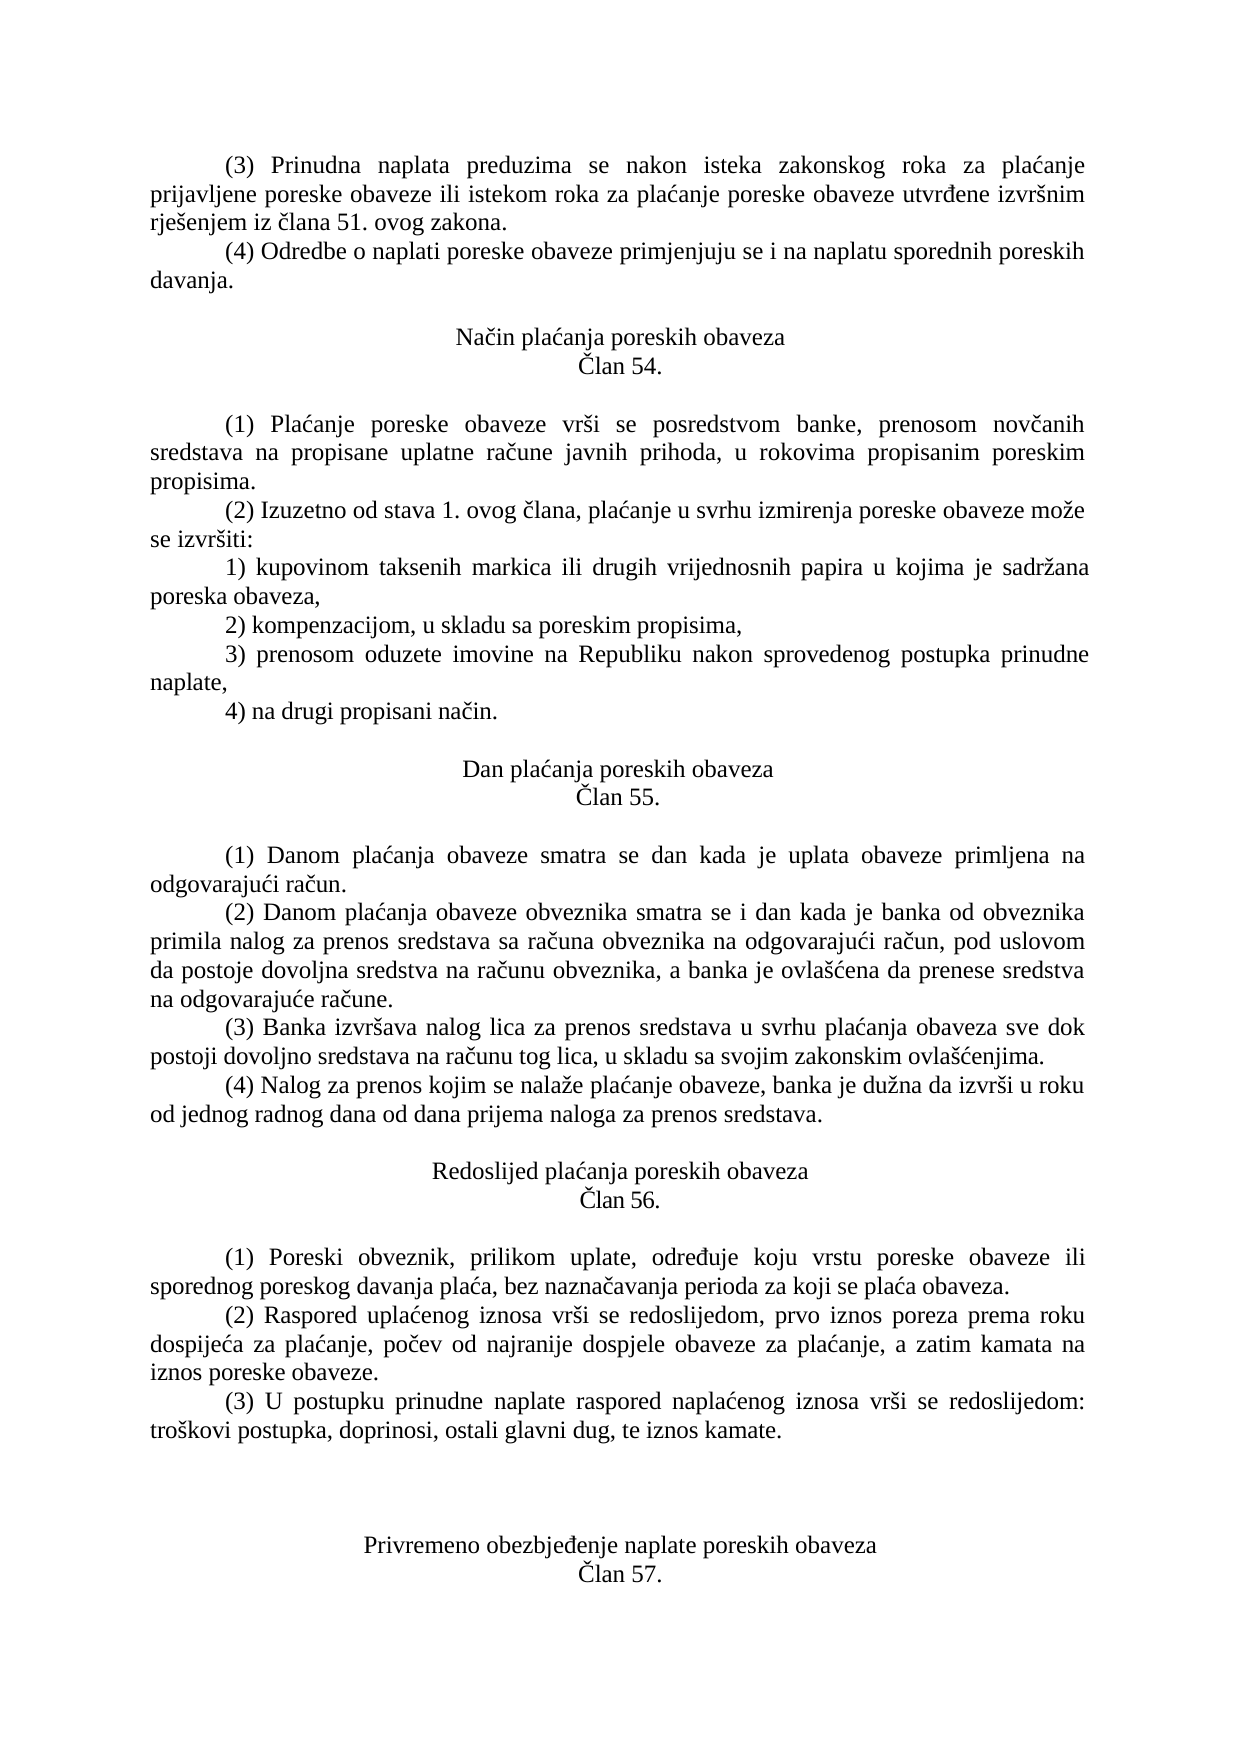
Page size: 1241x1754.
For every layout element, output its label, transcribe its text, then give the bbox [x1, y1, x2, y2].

text 4) na drugi propisani način. [150, 696, 1090, 725]
text (1) Plaćanje poreske obaveze vrši se posredstvom banke, prenosom novčanih sredstava na propisane uplatne račune javnih prihoda, u rokovima propisanim poreskim propisima. [150, 409, 1086, 495]
text Član 56. [150, 1185, 1090, 1214]
text (3) Prinudna naplata preduzima se nakon isteka zakonskog roka za plaćanje prijavljene poreske obaveze ili istekom roka za plaćanje poreske obaveze utvrđene izvršnim rješenjem iz člana 51. ovog zakona. [150, 150, 1086, 236]
text Dan plaćanja poreskih obaveza [150, 754, 1086, 782]
text Način plaćanja poreskih obaveza [150, 322, 1090, 351]
text Privremeno obezbjeđenje naplate poreskih obaveza [150, 1530, 1090, 1559]
text (1) Poreski obveznik, prilikom uplate, određuje koju vrstu poreske obaveze ili sporednog poreskog davanja plaća, bez naznačavanja perioda za koji se plaća obaveza. [150, 1242, 1086, 1300]
text (2) Izuzetno od stava 1. ovog člana, plaćanje u svrhu izmirenja poreske obaveze može se izvršiti: [150, 495, 1086, 552]
text (2) Danom plaćanja obaveze obveznika smatra se i dan kada je banka od obveznika primila nalog za prenos sredstava sa računa obveznika na odgovarajući račun, pod uslovom da postoje dovoljna sredstva na računu obveznika, a banka je ovlašćena da prenese sredstva na odgovarajuće račune. [150, 897, 1086, 1012]
text (4) Odredbe o naplati poreske obaveze primjenjuju se i na naplatu sporednih poreskih davanja. [150, 236, 1086, 294]
text Član 55. [150, 782, 1086, 811]
text (2) Raspored uplaćenog iznosa vrši se redoslijedom, prvo iznos poreza prema roku dospijeća za plaćanje, počev od najranije dospjele obaveze za plaćanje, a zatim kamata na iznos poreske obaveze. [150, 1300, 1086, 1386]
text Redoslijed plaćanja poreskih obaveza [150, 1156, 1090, 1185]
text 2) kompenzacijom, u skladu sa poreskim propisima, [150, 610, 1090, 639]
text Član 54. [150, 351, 1090, 380]
text (4) Nalog za prenos kojim se nalaže plaćanje obaveze, banka je dužna da izvrši u roku od jednog radnog dana od dana prijema naloga za prenos sredstava. [150, 1070, 1086, 1127]
text (1) Danom plaćanja obaveze smatra se dan kada je uplata obaveze primljena na odgovarajući račun. [150, 840, 1086, 897]
text 1) kupovinom taksenih markica ili drugih vrijednosnih papira u kojima je sadržana poreska obaveza, [150, 552, 1090, 610]
text Član 57. [150, 1559, 1090, 1587]
text 3) prenosom oduzete imovine na Republiku nakon sprovedenog postupka prinudne naplate, [150, 639, 1090, 696]
text (3) U postupku prinudne naplate raspored naplaćenog iznosa vrši se redoslijedom: troškovi postupka, doprinosi, ostali glavni dug, te iznos kamate. [150, 1386, 1086, 1444]
text (3) Banka izvršava nalog lica za prenos sredstava u svrhu plaćanja obaveza sve dok postoji dovoljno sredstava na računu tog lica, u skladu sa svojim zakonskim ovlašćenjima. [150, 1012, 1086, 1070]
